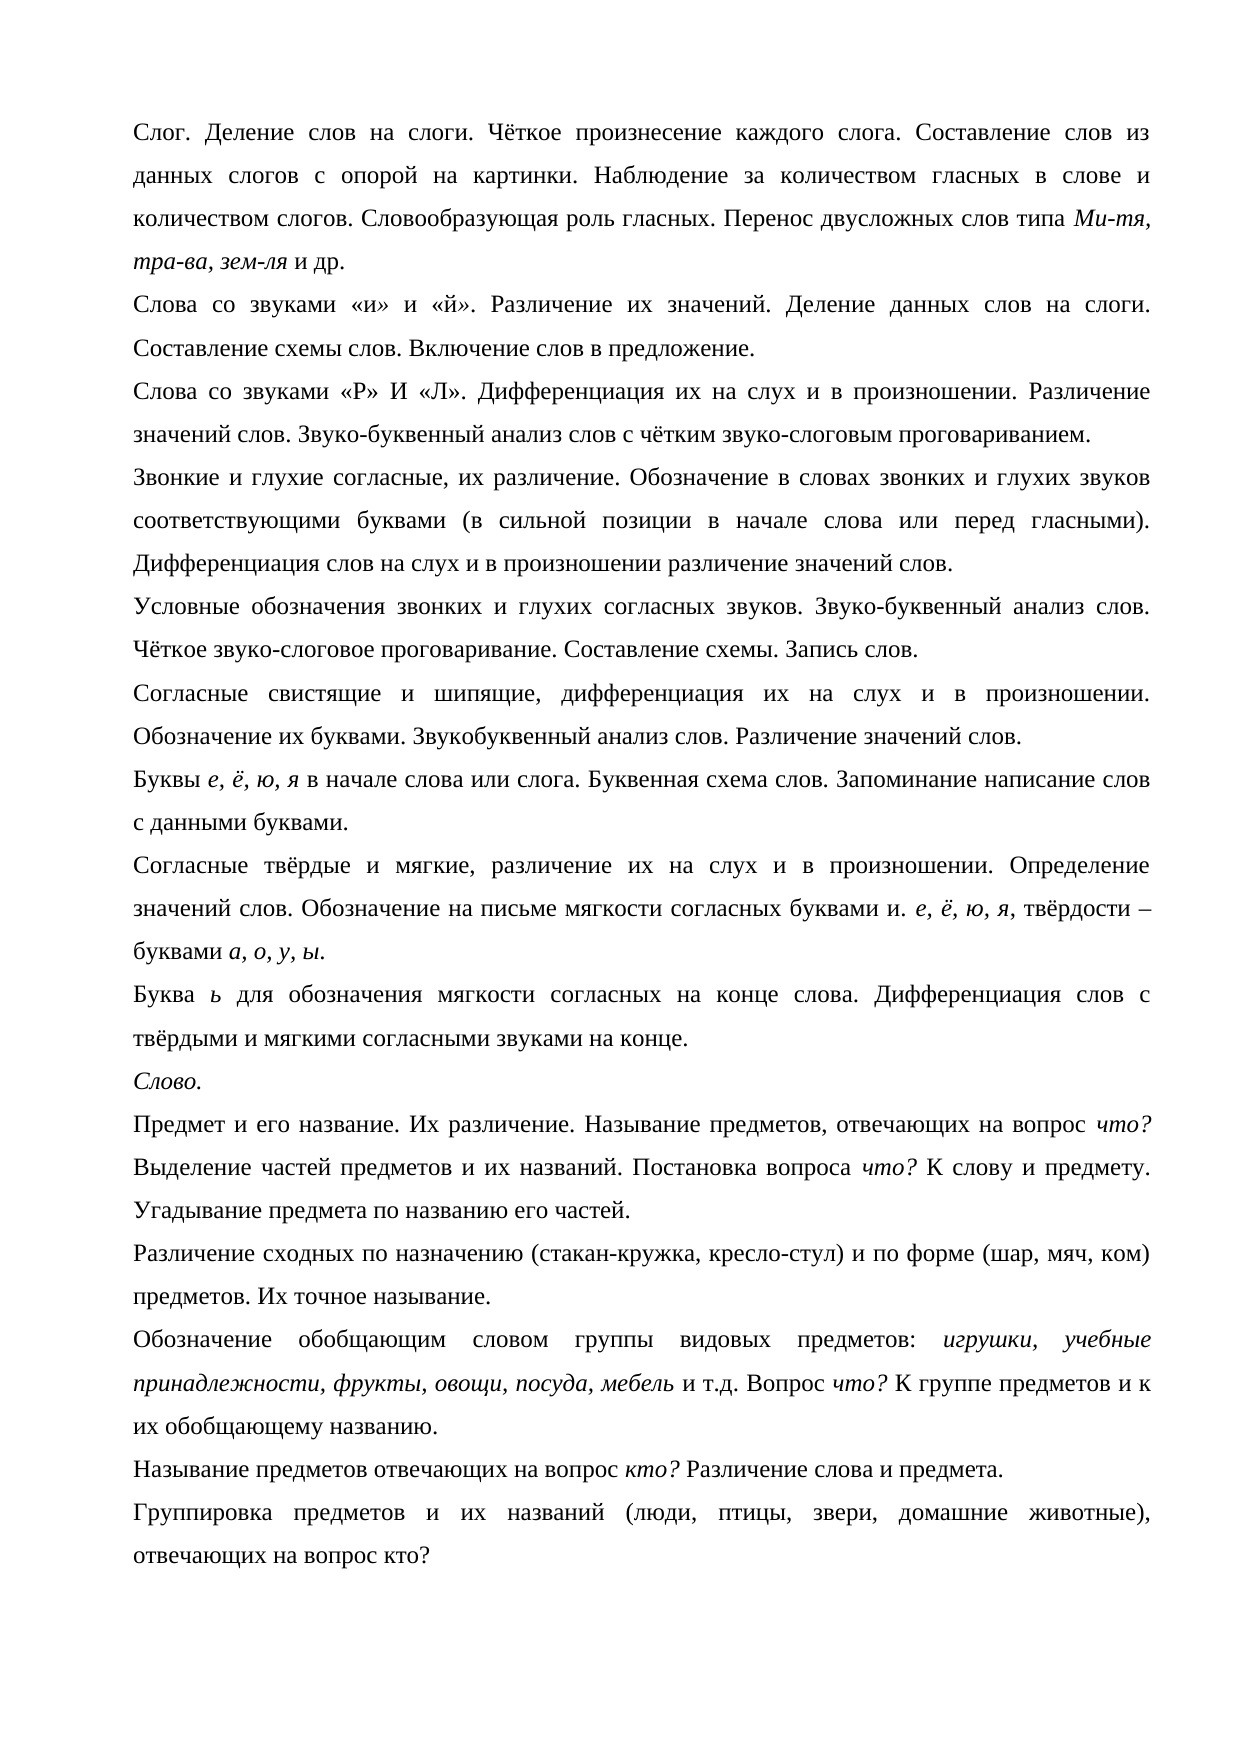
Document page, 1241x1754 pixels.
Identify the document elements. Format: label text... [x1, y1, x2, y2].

text Буква ь для обозначения мягкости согласных на конце слова. Дифференциация слов с твёрдыми и мягкими согласными звуками на конце. [133, 979, 1151, 1051]
text Звонкие и глухие согласные, их различение. Обозначение в словах звонких и глухих звуков соответствующими буквами (в сильной позиции в начале слова или перед гласными). Дифференциация слов на слух и в произношении различение значений слов. [133, 462, 1151, 577]
text Предмет и его название. Их различение. Называние предметов, отвечающих на вопрос что? Выделение частей предметов и их названий. Постановка вопроса что? К слову и предмету. Угадывание предмета по названию его частей. [133, 1109, 1151, 1224]
text Группировка предметов и их названий (люди, птицы, звери, домашние животные), отвечающих на вопрос кто? [133, 1497, 1151, 1569]
text Слова со звуками «Р» И «Л». Дифференциация их на слух и в произношении. Различение значений слов. Звуко-буквенный анализ слов с чётким звуко-слоговым проговариванием. [133, 376, 1151, 448]
text Согласные твёрдые и мягкие, различение их на слух и в произношении. Определение значений слов. Обозначение на письме мягкости согласных буквами и. е, ё, ю, я, твёрдости – буквами а, о, у, ы. [133, 850, 1151, 965]
text Согласные свистящие и шипящие, дифференциация их на слух и в произношении. Обозначение их буквами. Звукобуквенный анализ слов. Различение значений слов. [133, 678, 1151, 749]
text Называние предметов отвечающих на вопрос кто? Различение слова и предмета. [133, 1454, 1151, 1483]
text Слог. Деление слов на слоги. Чёткое произнесение каждого слога. Составление слов из данных слогов с опорой на картинки. Наблюдение за количеством гласных в слове и количеством слогов. Словообразующая роль гласных. Перенос двусложных слов типа Ми-тя, тра-ва, зем-ля и др. [133, 117, 1151, 275]
text Слово. [133, 1066, 1151, 1094]
text Слова со звуками «и» и «й». Различение их значений. Деление данных слов на слоги. Составление схемы слов. Включение слов в предложение. [133, 289, 1151, 361]
text Различение сходных по назначению (стакан-кружка, кресло-стул) и по форме (шар, мяч, ком) предметов. Их точное называние. [133, 1238, 1151, 1310]
text Условные обозначения звонких и глухих согласных звуков. Звуко-буквенный анализ слов. Чёткое звуко-слоговое проговаривание. Составление схемы. Запись слов. [133, 591, 1151, 663]
text Буквы е, ё, ю, я в начале слова или слога. Буквенная схема слов. Запоминание написание слов с данными буквами. [133, 764, 1151, 836]
text Обозначение обобщающим словом группы видовых предметов: игрушки, учебные принадлежности, фрукты, овощи, посуда, мебель и т.д. Вопрос что? К группе предметов и к их обобщающему названию. [133, 1324, 1151, 1439]
